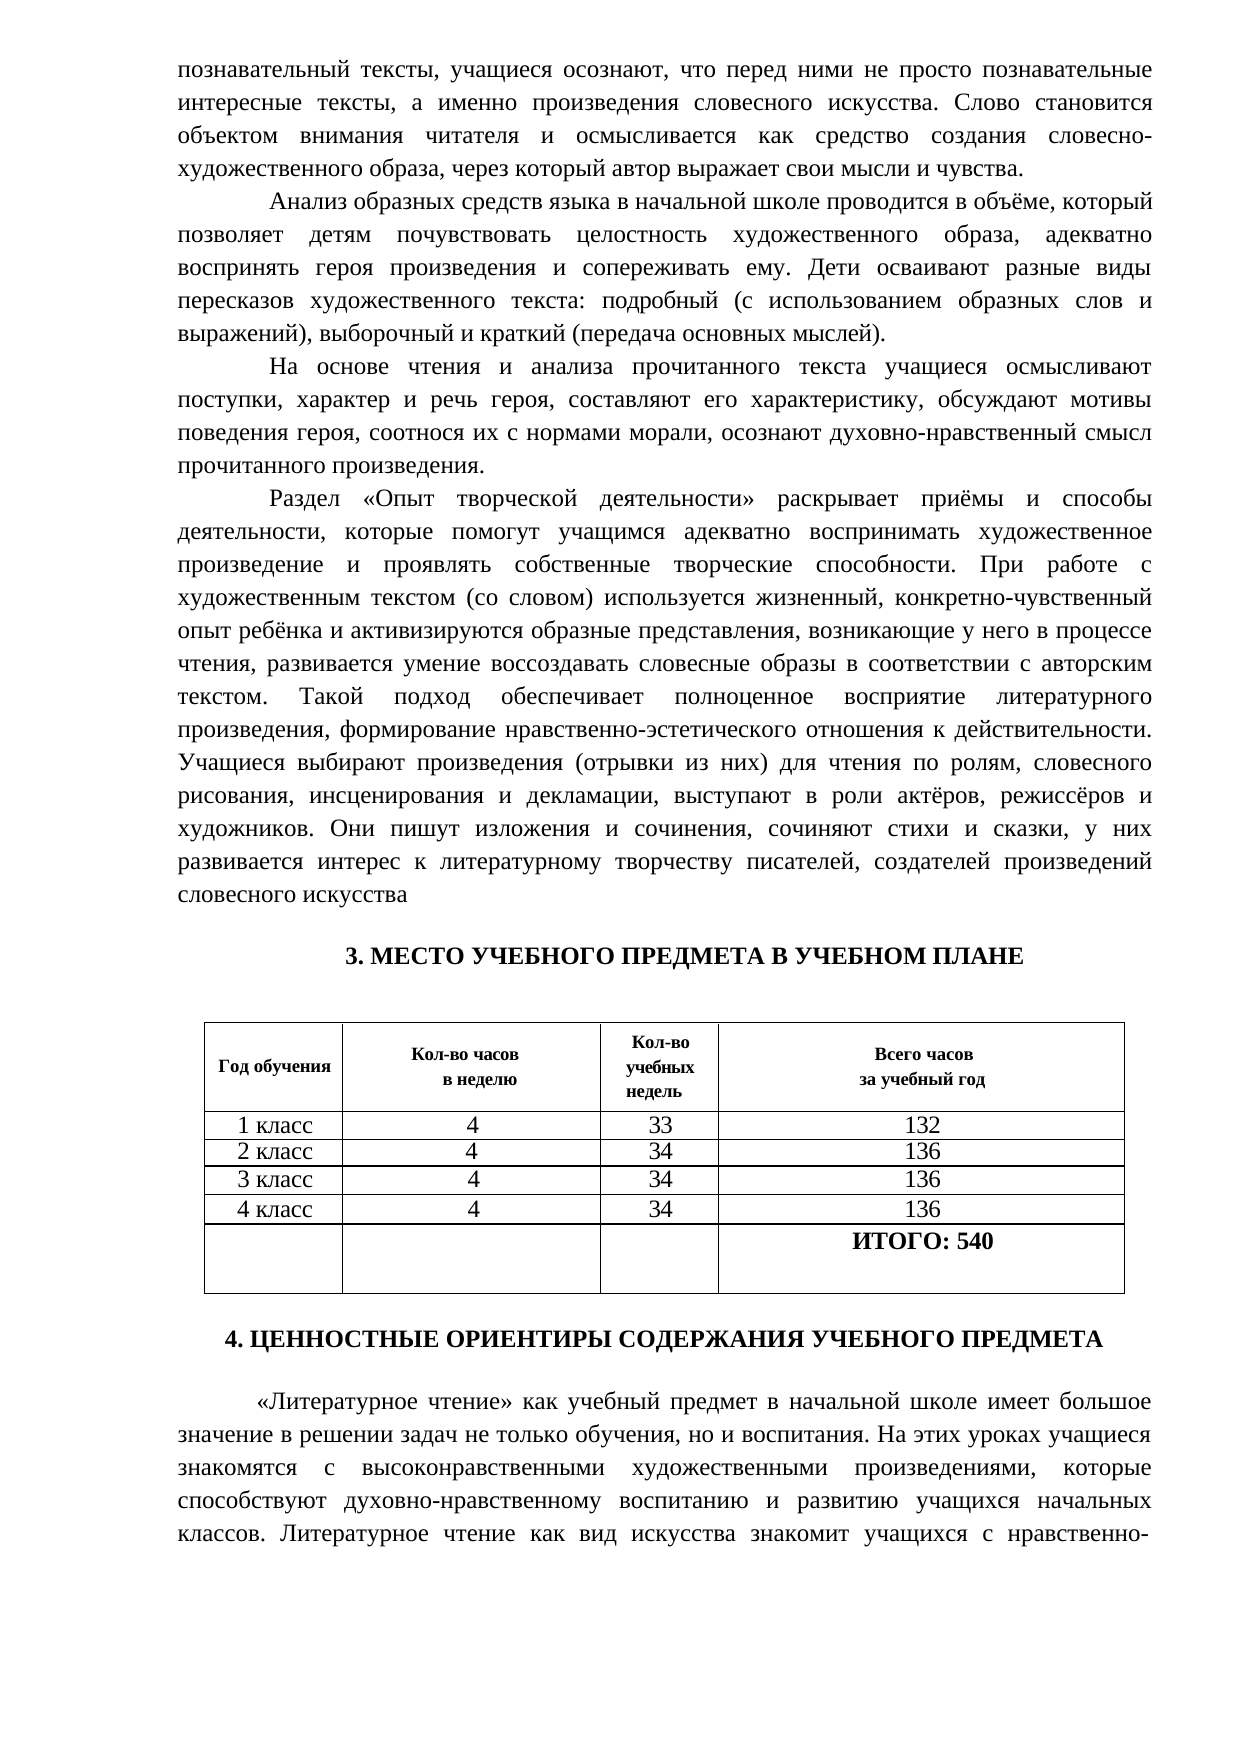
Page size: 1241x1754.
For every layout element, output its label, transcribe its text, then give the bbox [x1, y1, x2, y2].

table_cell [601, 1225, 718, 1293]
subtitle МЕСТО УЧЕБНОГО ПРЕДМЕТА В УЧЕБНОМ ПЛАНЕ [345, 941, 1226, 969]
table_cell 4 [343, 1112, 600, 1139]
table_cell 4 [343, 1195, 600, 1223]
table_cell 136 [719, 1167, 1124, 1193]
table_cell 3 класс [205, 1167, 342, 1193]
table_cell 34 [601, 1167, 718, 1193]
table_cell [205, 1225, 342, 1293]
table_cell ИТОГО: 540 [719, 1225, 1124, 1293]
table_cell 136 [719, 1140, 1124, 1165]
table_header Кол-во часов в неделю [343, 1023, 600, 1111]
table_header Всего часов за учебный год [719, 1023, 1124, 1111]
table_header Кол-во учебных недель [601, 1023, 718, 1111]
table_cell 34 [601, 1140, 718, 1165]
text На основе чтения и анализа прочитанного текста учащиеся осмысливают поступки, характер и речь героя, составляют его характеристику, обсуждают мотивы поведения героя, соотнося их с нормами морали, осознают духовно-нравственный смысл прочитанного произведения. [177, 351, 1153, 479]
table_cell 132 [719, 1112, 1124, 1139]
text Анализ образных средств языка в начальной школе проводится в объёме, который позволяет детям почувствовать целостность художественного образа, адекватно воспринять героя произведения и сопереживать ему. Дети осваивают разные виды пересказов художественного текста: подробный (с использованием образных слов и выражений), выборочный и краткий (передача основных мыслей). [177, 186, 1153, 347]
table_cell 4 [343, 1140, 600, 1165]
table_cell 4 класс [205, 1195, 342, 1223]
table_cell 4 [343, 1167, 600, 1193]
table_cell 34 [601, 1195, 718, 1223]
table_cell 2 класс [205, 1140, 342, 1165]
table_cell [343, 1225, 600, 1293]
table_header Год обучения [205, 1023, 342, 1111]
list ЦЕННОСТНЫЕ ОРИЕНТИРЫ СОДЕРЖАНИЯ УЧЕБНОГО ПРЕДМЕТА [224, 1324, 1226, 1353]
text Раздел «Опыт творческой деятельности» раскрывает приёмы и способы деятельности, которые помогут учащимся адекватно воспринимать художественное произведение и проявлять собственные творческие способности. При работе с художественным текстом (со словом) используется жизненный, конкретно-чувственный опыт ребёнка и активизируются образные представления, возникающие у него в процессе чтения, развивается умение воссоздавать словесные образы в соответствии с авторским текстом. Такой подход обеспечивает полноценное восприятие литературного произведения, формирование нравственно-эстетического отношения к действительности. Учащиеся выбирают произведения (отрывки из них) для чтения по ролям, словесного рисования, инсценирования и декламации, выступают в роли актёров, режиссёров и художников. Они пишут изложения и сочинения, сочиняют стихи и сказки, у них развивается интерес к литературному творчеству писателей, создателей произведений словесного искусства [177, 483, 1153, 908]
table_cell 136 [719, 1195, 1124, 1223]
text познавательный тексты, учащиеся осознают, что перед ними не просто познавательные интересные тексты, а именно произведения словесного искусства. Слово становится объектом внимания читателя и осмысливается как средство создания словесно- художественного образа, через который автор выражает свои мысли и чувства. [177, 54, 1153, 182]
text «Литературное чтение» как учебный предмет в начальной школе имеет большое значение в решении задач не только обучения, но и воспитания. На этих уроках учащиеся знакомятся с высоконравственными художественными произведениями, которые способствуют духовно-нравственному воспитанию и развитию учащихся начальных классов. Литературное чтение как вид искусства знакомит учащихся с нравственно- [177, 1386, 1153, 1547]
table_cell 33 [601, 1112, 718, 1139]
table_cell 1 класс [205, 1112, 342, 1139]
